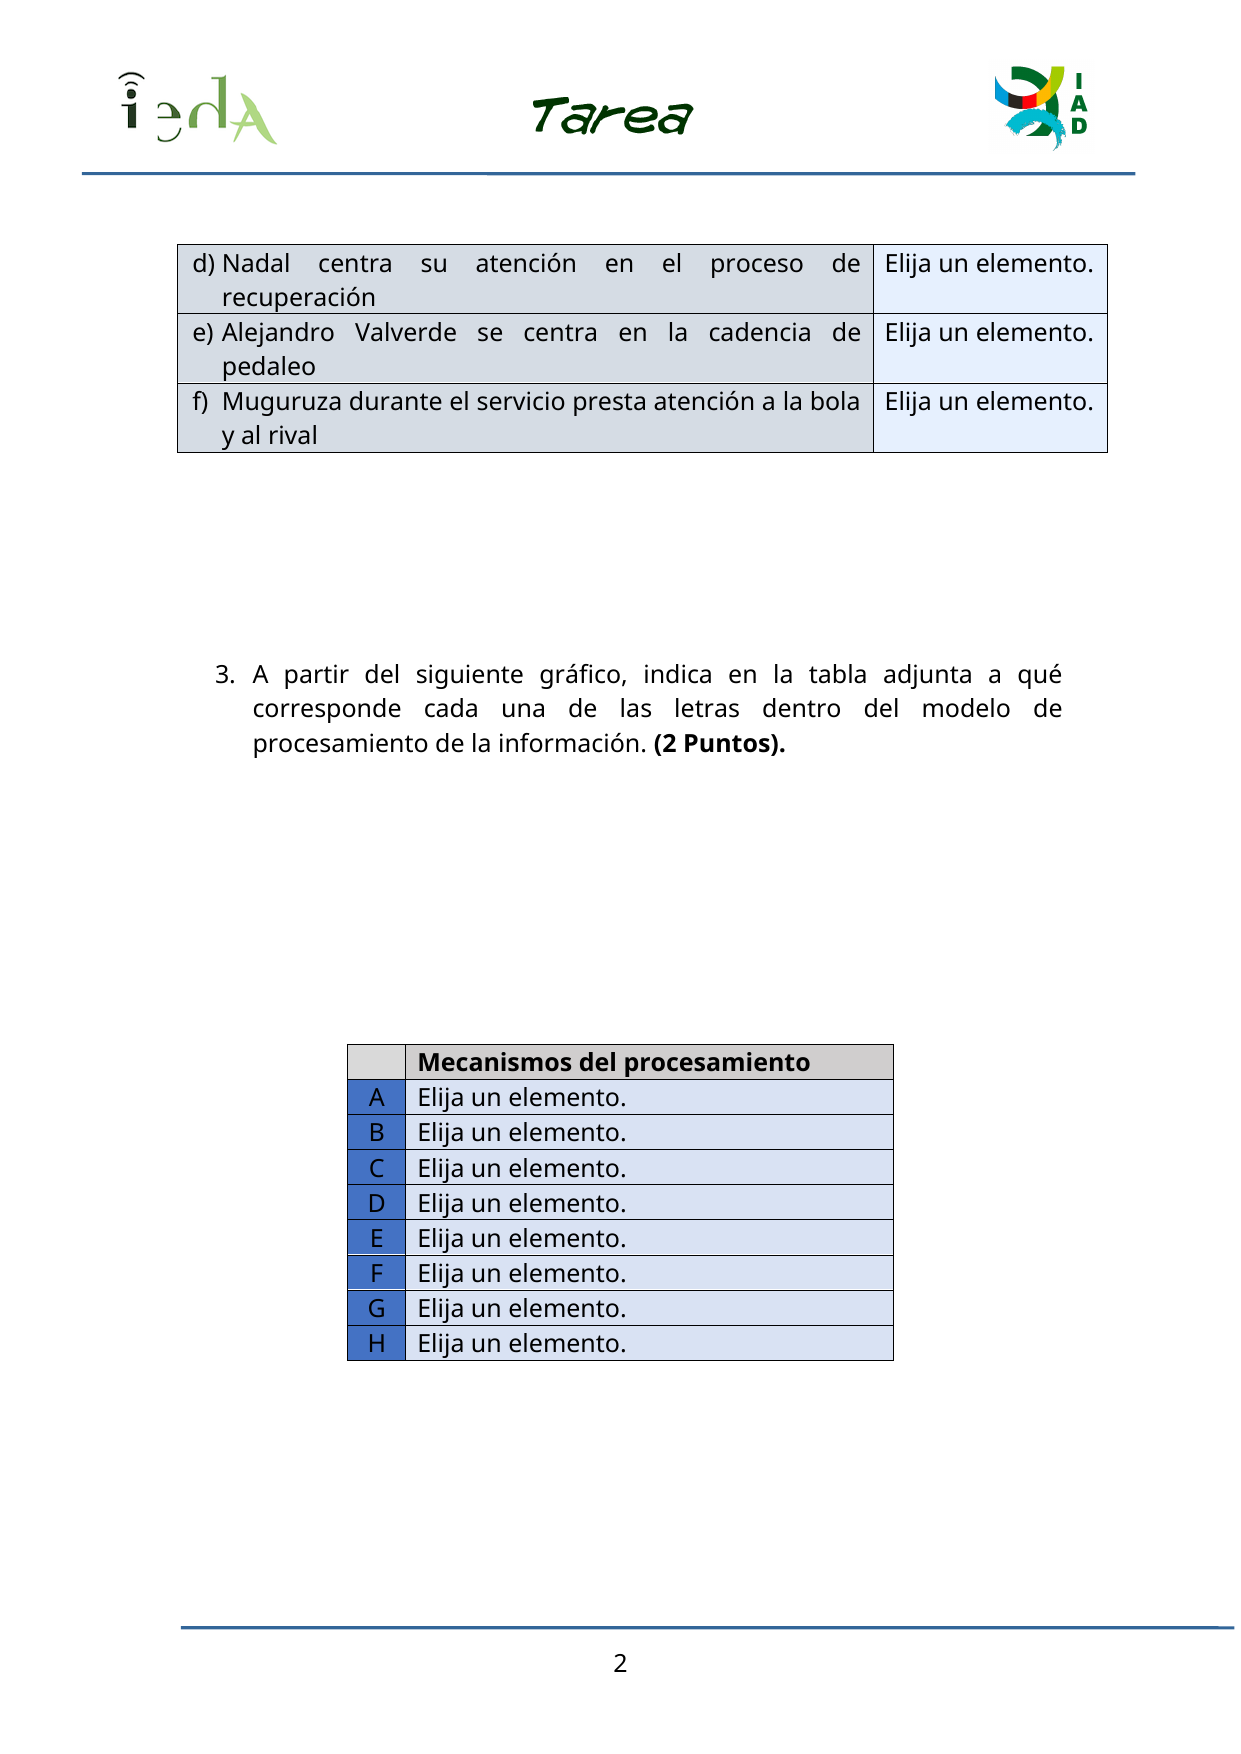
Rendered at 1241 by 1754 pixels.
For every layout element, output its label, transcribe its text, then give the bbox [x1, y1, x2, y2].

picture [987, 59, 1096, 154]
table_cell Nadal centra su atención en el proceso de recuperación [178, 245, 873, 313]
table_cell G [348, 1291, 405, 1325]
picture [96, 70, 288, 154]
table_cell Muguruza durante el servicio presta atención a la bola y al rival [178, 384, 873, 452]
picture [517, 88, 706, 142]
table_header Mecanismos del procesamiento [406, 1045, 893, 1079]
table_cell E [348, 1220, 405, 1254]
table_cell B [348, 1115, 405, 1149]
table_cell Alejandro Valverde se centra en la cadencia de pedaleo [178, 314, 873, 382]
table_cell C [348, 1150, 405, 1184]
table_cell F [348, 1256, 405, 1289]
table_cell H [348, 1326, 405, 1360]
table_cell A [348, 1080, 405, 1114]
table_header [348, 1045, 405, 1079]
table_cell D [348, 1185, 405, 1219]
list A partir del siguiente gráfico, indica en la tabla adjunta a qué corresponde cada una de las letras dentro del modelo de procesamiento de la información. (2 Puntos). [215, 657, 1063, 759]
